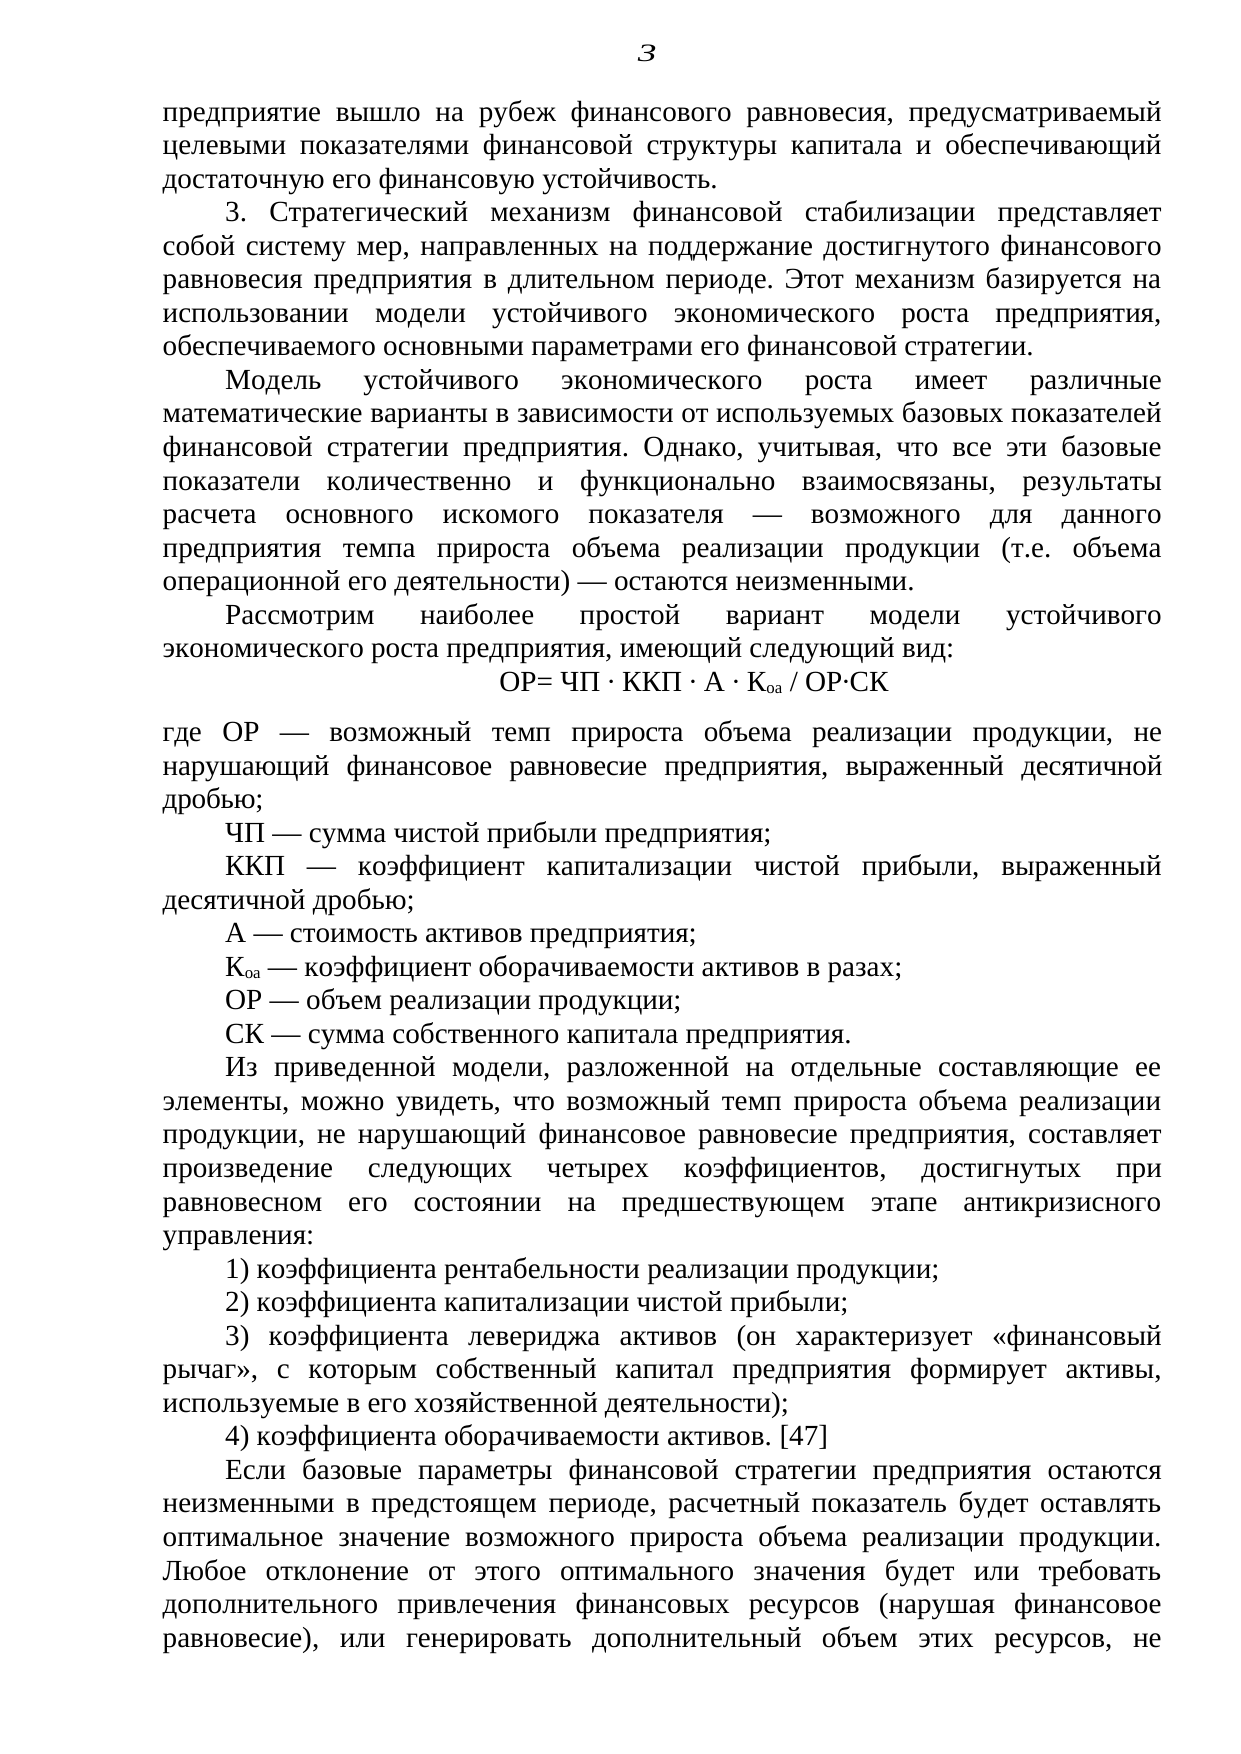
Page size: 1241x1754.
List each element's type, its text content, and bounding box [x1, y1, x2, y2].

text ОР — объем реализации продукции; [162, 982, 1162, 1016]
text 3) коэффициента левериджа активов (он характеризует «финансовый рычаг», с которым собственный капитал предприятия формирует активы, используемые в его хозяйственной деятельности); [162, 1318, 1162, 1418]
text Коа — коэффициент оборачиваемости активов в разах; [162, 949, 1162, 982]
text 3. Стратегический механизм финансовой стабилизации представляет собой систему мер, направленных на поддержание достигнутого финансового равновесия предприятия в длительном периоде. Этот механизм базируется на использовании модели устойчивого экономического роста предприятия, обеспечиваемого основными параметрами его финансовой стратегии. [162, 194, 1162, 362]
text ККП — коэффициент капитализации чистой прибыли, выраженный десятичной дробью; [162, 848, 1162, 915]
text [162, 94, 1162, 194]
text Рассмотрим наиболее простой вариант модели устойчивого экономического роста предприятия, имеющий следующий вид: [162, 597, 1162, 664]
text 1) коэффициента рентабельности реализации продукции; [162, 1251, 1162, 1284]
text СК — сумма собственного капитала предприятия. [162, 1016, 1162, 1049]
text ОР= ЧП ∙ ККП ∙ А ∙ Коа / ОР∙СК [162, 664, 1162, 697]
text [162, 1452, 1162, 1653]
text 2) коэффициента капитализации чистой прибыли; [162, 1284, 1162, 1318]
text 4) коэффициента оборачиваемости активов. [47] [162, 1418, 1162, 1452]
text А — стоимость активов предприятия; [162, 915, 1162, 949]
text Модель устойчивого экономического роста имеет различные математические варианты в зависимости от используемых базовых показателей финансовой стратегии предприятия. Однако, учитывая, что все эти базовые показатели количественно и функционально взаимосвязаны, результаты расчета основного искомого показателя — возможного для данного предприятия темпа прироста объема реализации продукции (т.е. объема операционной его деятельности) — остаются неизменными. [162, 362, 1162, 597]
text где ОР — возможный темп прироста объема реализации продукции, не нарушающий финансовое равновесие предприятия, выраженный десятичной дробью; [162, 714, 1162, 815]
text ЧП — сумма чистой прибыли предприятия; [162, 815, 1162, 848]
text Из приведенной модели, разложенной на отдельные составляющие ее элементы, можно увидеть, что возможный темп прироста объема реализации продукции, не нарушающий финансовое равновесие предприятия, составляет произведение следующих четырех коэффициентов, достигнутых при равновесном его состоянии на предшествующем этапе антикризисного управления: [162, 1049, 1162, 1251]
